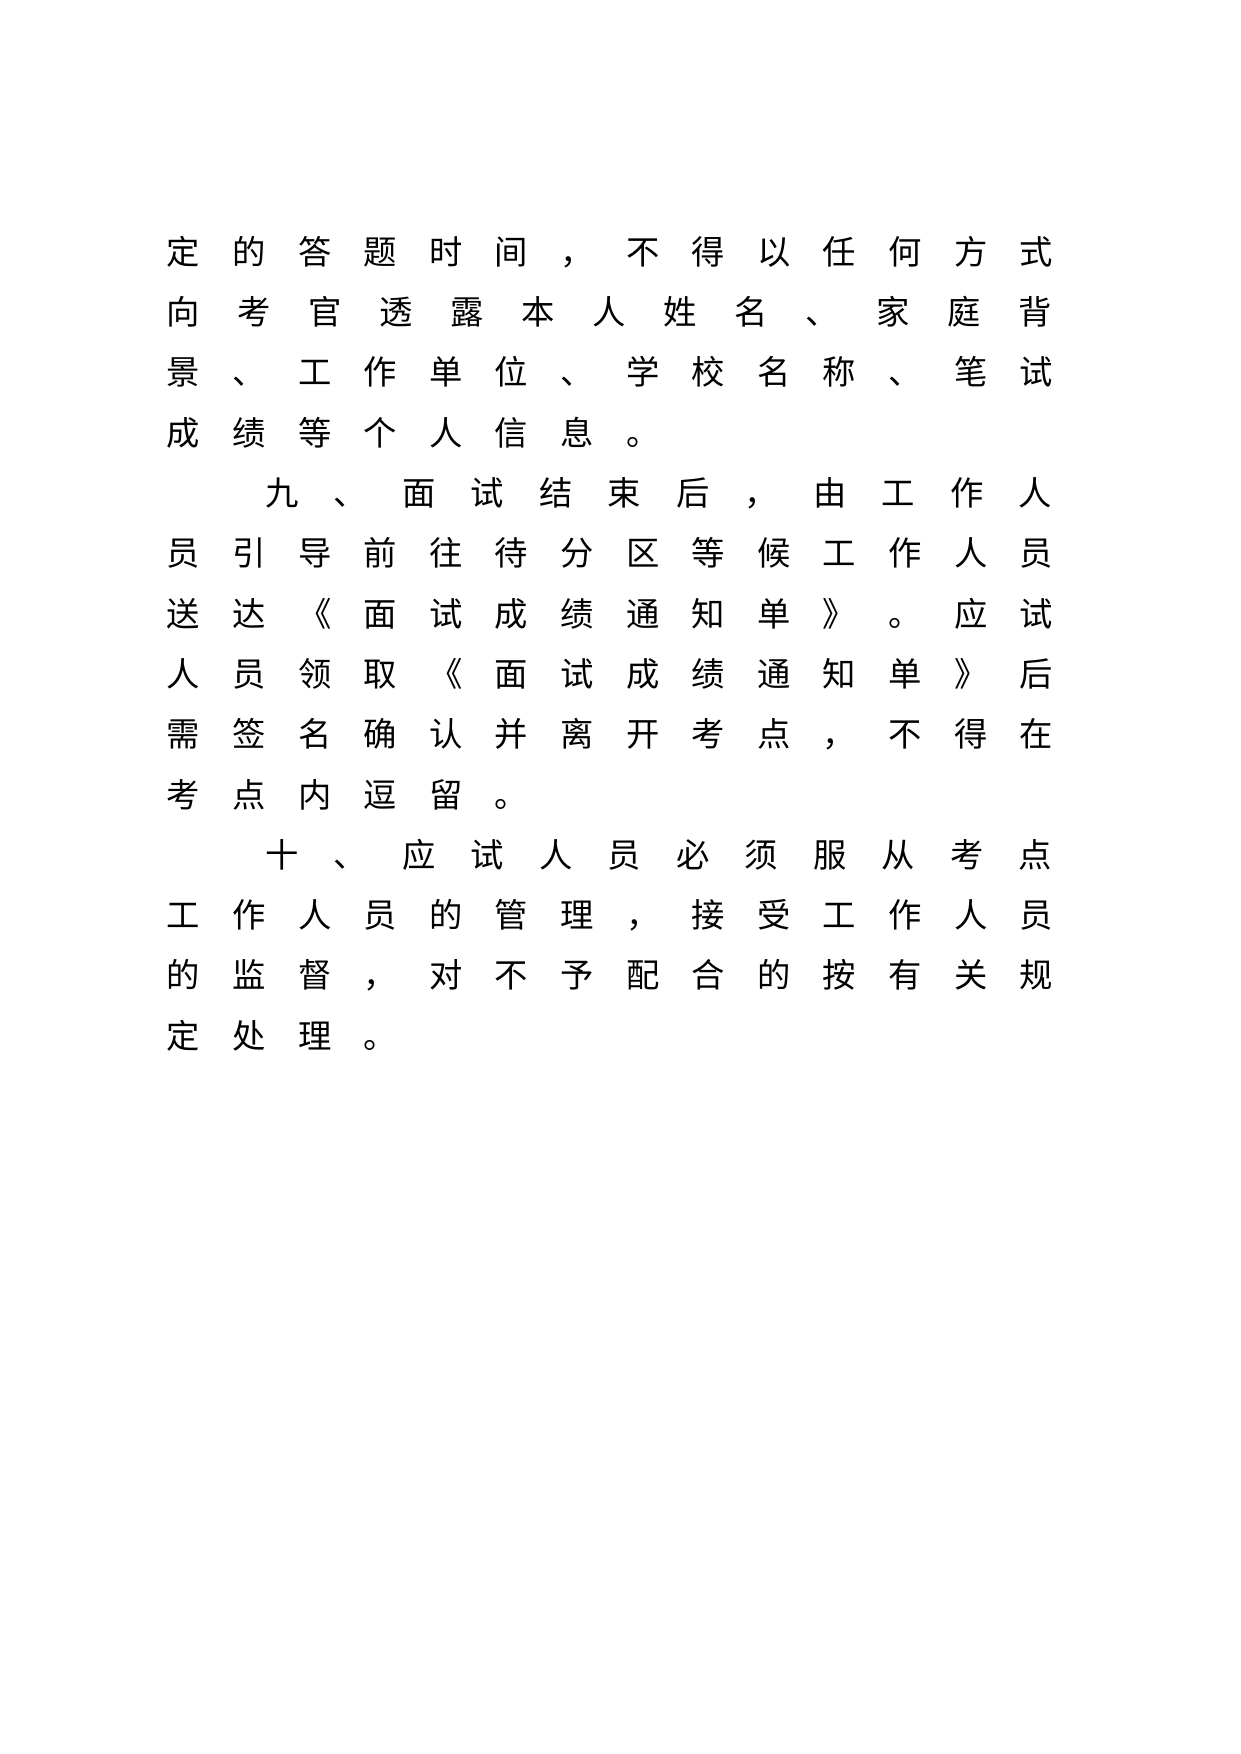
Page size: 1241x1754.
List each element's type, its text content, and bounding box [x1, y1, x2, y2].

text 九、面试结束后，由工作人员引导前往待分区等候工作人员送达《面试成绩通知单》。应试人员领取《面试成绩通知单》后需签名确认并离开考点，不得在考点内逗留。 [167, 461, 1085, 823]
text 十、应试人员必须服从考点工作人员的管理，接受工作人员的监督，对不予配合的按有关规定处理。 [167, 823, 1085, 1064]
text 八、面试过程中，应试人员须听从主考官指令，不得超过规定的答题时间，不得以任何方式向考官透露本人姓名、家庭背景、工作单位、学校名称、笔试成绩等个人信息。 [167, 219, 1085, 461]
